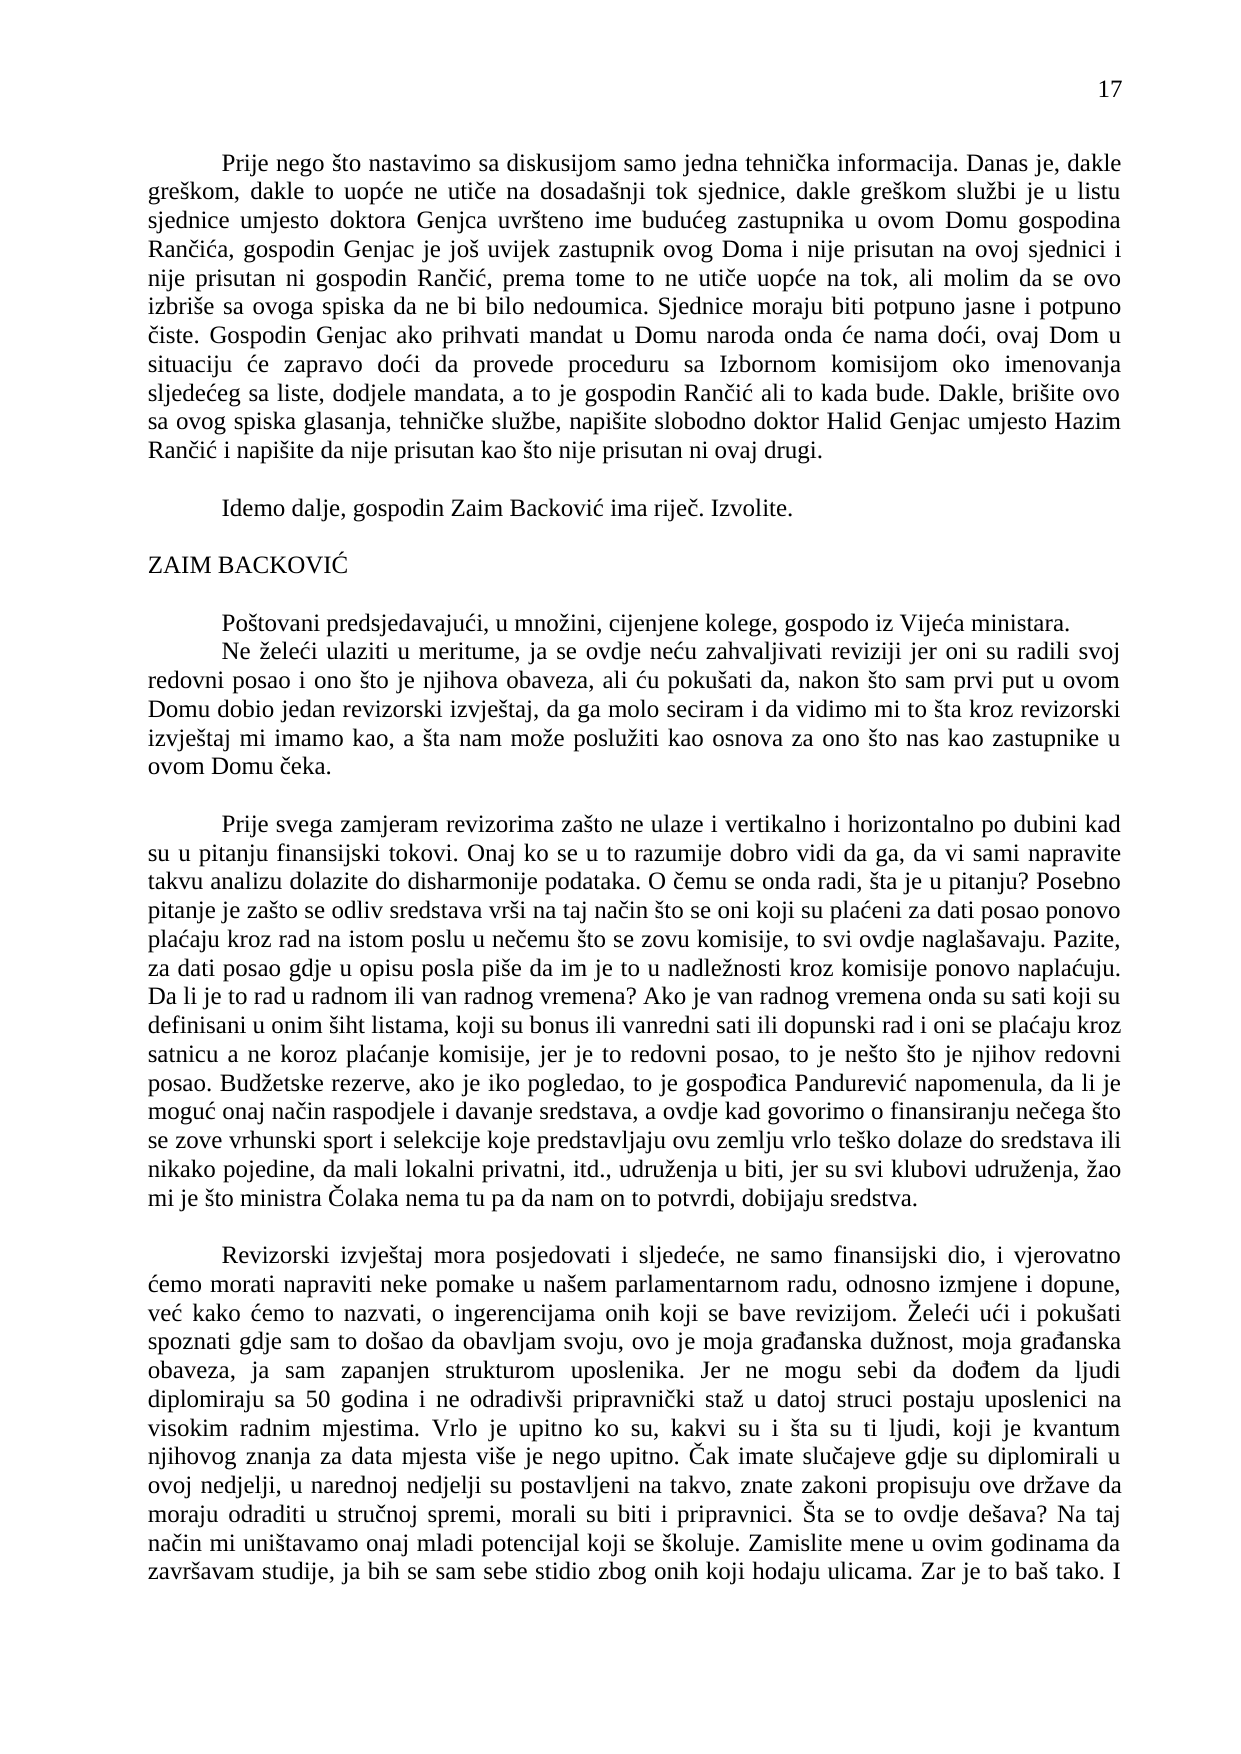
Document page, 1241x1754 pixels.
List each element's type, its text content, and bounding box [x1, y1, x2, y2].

text Poštovani predsjedavajući, u množini, cijenjene kolege, gospodo iz Vijeća ministara. [148, 608, 1122, 636]
text Ne želeći ulaziti u meritume, ja se ovdje neću zahvaljivati reviziji jer oni su radili svoj redovni posao i ono što je njihova obaveza, ali ću pokušati da, nakon što sam prvi put u ovom Domu dobio jedan revizorski izvještaj, da ga molo seciram i da vidimo mi to šta kroz revizorski izvještaj mi imamo kao, a šta nam može poslužiti kao osnova za ono što nas kao zastupnike u ovom Domu čeka. [148, 636, 1122, 780]
text Prije nego što nastavimo sa diskusijom samo jedna tehnička informacija. Danas je, dakle greškom, dakle to uopće ne utiče na dosadašnji tok sjednice, dakle greškom službi je u listu sjednice umjesto doktora Genjca uvršteno ime budućeg zastupnika u ovom Domu gospodina Rančića, gospodin Genjac je još uvijek zastupnik ovog Doma i nije prisutan na ovoj sjednici i nije prisutan ni gospodin Rančić, prema tome to ne utiče uopće na tok, ali molim da se ovo izbriše sa ovoga spiska da ne bi bilo nedoumica. Sjednice moraju biti potpuno jasne i potpuno čiste. Gospodin Genjac ako prihvati mandat u Domu naroda onda će nama doći, ovaj Dom u situaciju će zapravo doći da provede proceduru sa Izbornom komisijom oko imenovanja sljedećeg sa liste, dodjele mandata, a to je gospodin Rančić ali to kada bude. Dakle, brišite ovo sa ovog spiska glasanja, tehničke službe, napišite slobodno doktor Halid Genjac umjesto Hazim Rančić i napišite da nije prisutan kao što nije prisutan ni ovaj drugi. [148, 148, 1122, 464]
text Prije svega zamjeram revizorima zašto ne ulaze i vertikalno i horizontalno po dubini kad su u pitanju finansijski tokovi. Onaj ko se u to razumije dobro vidi da ga, da vi sami napravite takvu analizu dolazite do disharmonije podataka. O čemu se onda radi, šta je u pitanju? Posebno pitanje je zašto se odliv sredstava vrši na taj način što se oni koji su plaćeni za dati posao ponovo plaćaju kroz rad na istom poslu u nečemu što se zovu komisije, to svi ovdje naglašavaju. Pazite, za dati posao gdje u opisu posla piše da im je to u nadležnosti kroz komisije ponovo naplaćuju. Da li je to rad u radnom ili van radnog vremena? Ako je van radnog vremena onda su sati koji su definisani u onim šiht listama, koji su bonus ili vanredni sati ili dopunski rad i oni se plaćaju kroz satnicu a ne koroz plaćanje komisije, jer je to redovni posao, to je nešto što je njihov redovni posao. Budžetske rezerve, ako je iko pogledao, to je gospođica Pandurević napomenula, da li je moguć onaj način raspodjele i davanje sredstava, a ovdje kad govorimo o finansiranju nečega što se zove vrhunski sport i selekcije koje predstavljaju ovu zemlju vrlo teško dolaze do sredstava ili nikako pojedine, da mali lokalni privatni, itd., udruženja u biti, jer su svi klubovi udruženja, žao mi je što ministra Čolaka nema tu pa da nam on to potvrdi, dobijaju sredstva. [148, 809, 1122, 1211]
text Idemo dalje, gospodin Zaim Backović ima riječ. Izvolite. [148, 493, 1122, 521]
text ZAIM BACKOVIĆ [148, 550, 1122, 579]
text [148, 1240, 1122, 1585]
